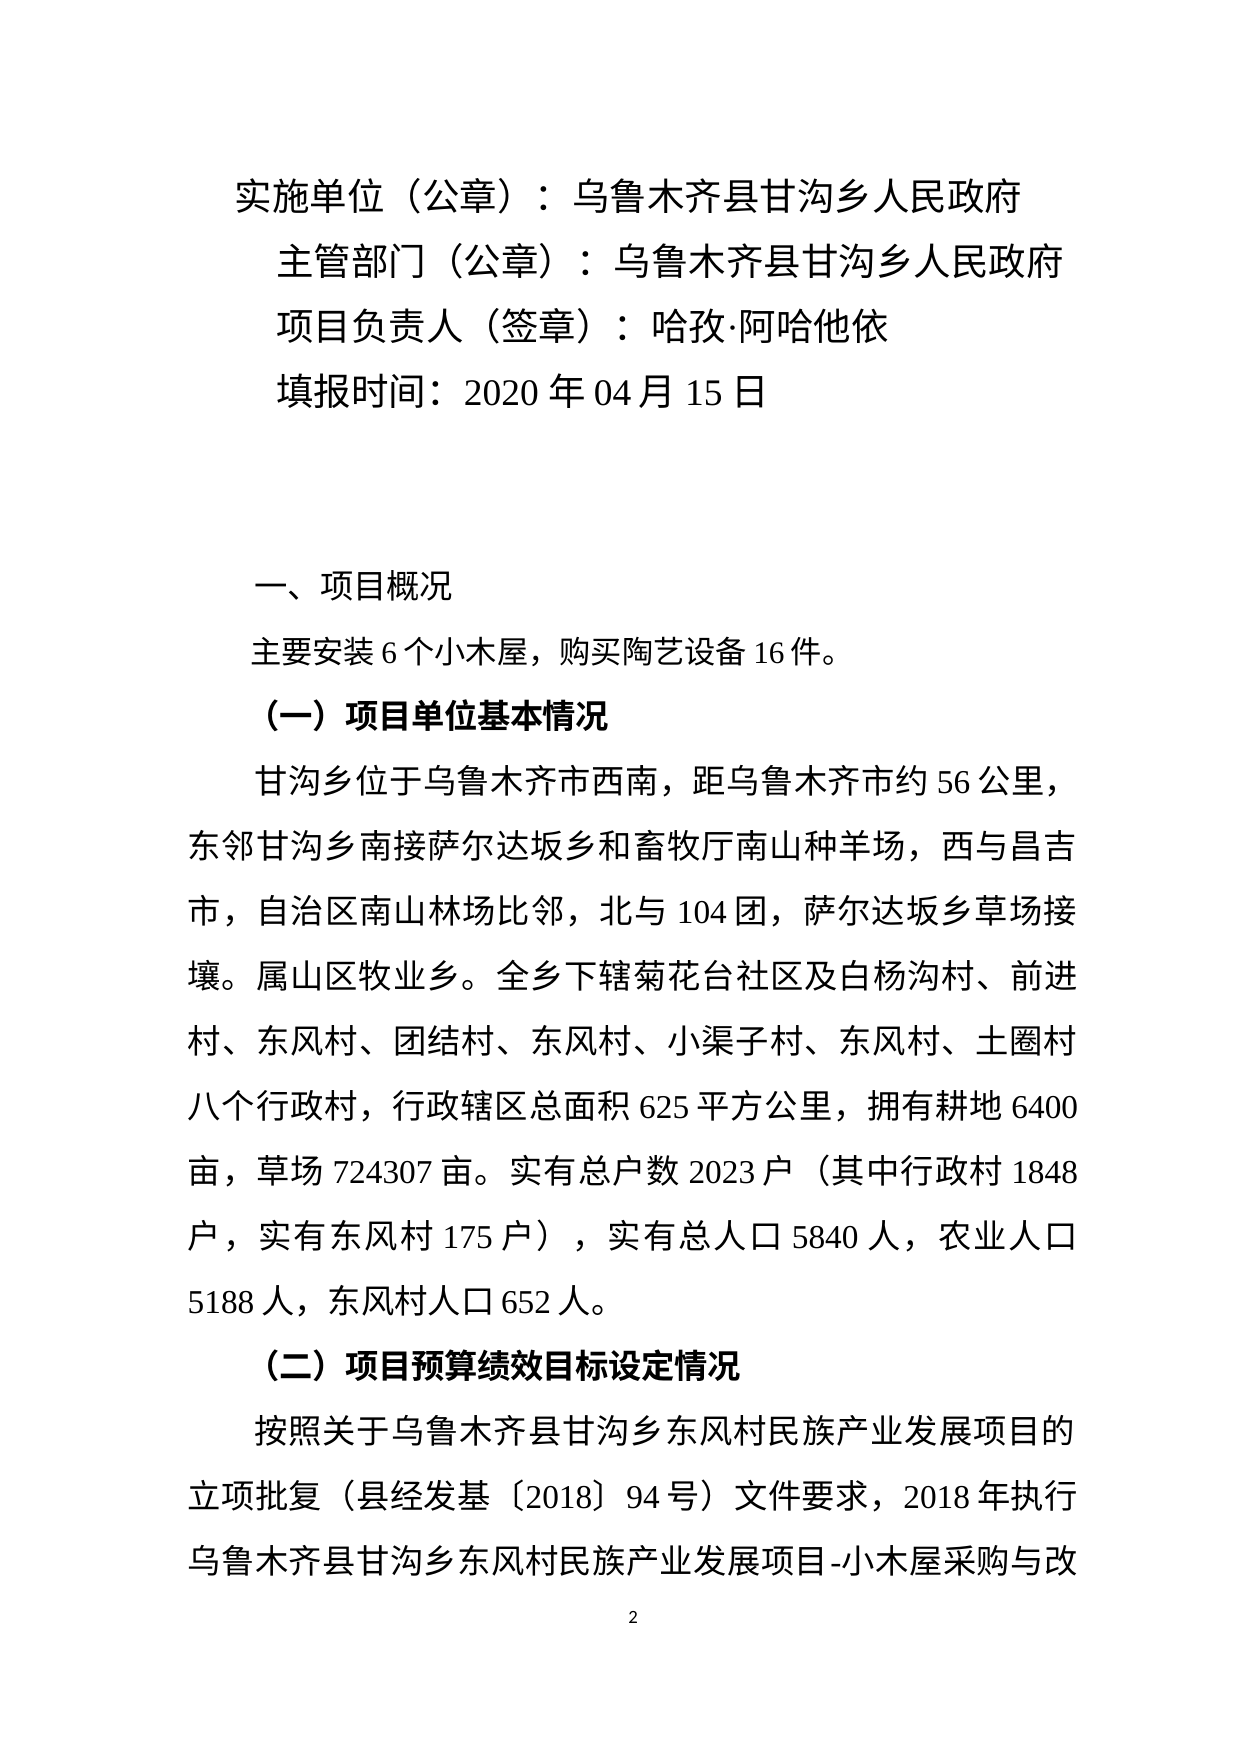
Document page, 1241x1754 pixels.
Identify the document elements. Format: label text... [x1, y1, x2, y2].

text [187, 1397, 1078, 1592]
text 实施单位（公章）：乌鲁木齐县甘沟乡人民政府 [187, 162, 1078, 227]
list 主要安装6个小木屋，购买陶艺设备16件。 [187, 617, 1078, 682]
list 项目概况 [187, 552, 1078, 617]
text 填报时间：2020 年 04月 15 日 [187, 357, 1078, 422]
text 项目负责人（签章）：哈孜·阿哈他依 [187, 292, 1078, 357]
text （一）项目单位基本情况 [187, 682, 1078, 747]
text 主管部门（公章）：乌鲁木齐县甘沟乡人民政府 [187, 227, 1078, 292]
text （二）项目预算绩效目标设定情况 [187, 1332, 1078, 1397]
text 甘沟乡位于乌鲁木齐市西南，距乌鲁木齐市约56公里，东邻甘沟乡南接萨尔达坂乡和畜牧厅南山种羊场，西与昌吉市，自治区南山林场比邻，北与104团，萨尔达坂乡草场接壤。属山区牧业乡。全乡下辖菊花台社区及白杨沟村、前进村、东风村、团结村、东风村、小渠子村、东风村、土圈村八个行政村，行政辖区总面积625平方公里，拥有耕地6400亩，草场724307亩。实有总户数2023户（其中行政村1848户，实有东风村175户），实有总人口5840人，农业人口5188人，东风村人口652人。 [187, 747, 1078, 1332]
